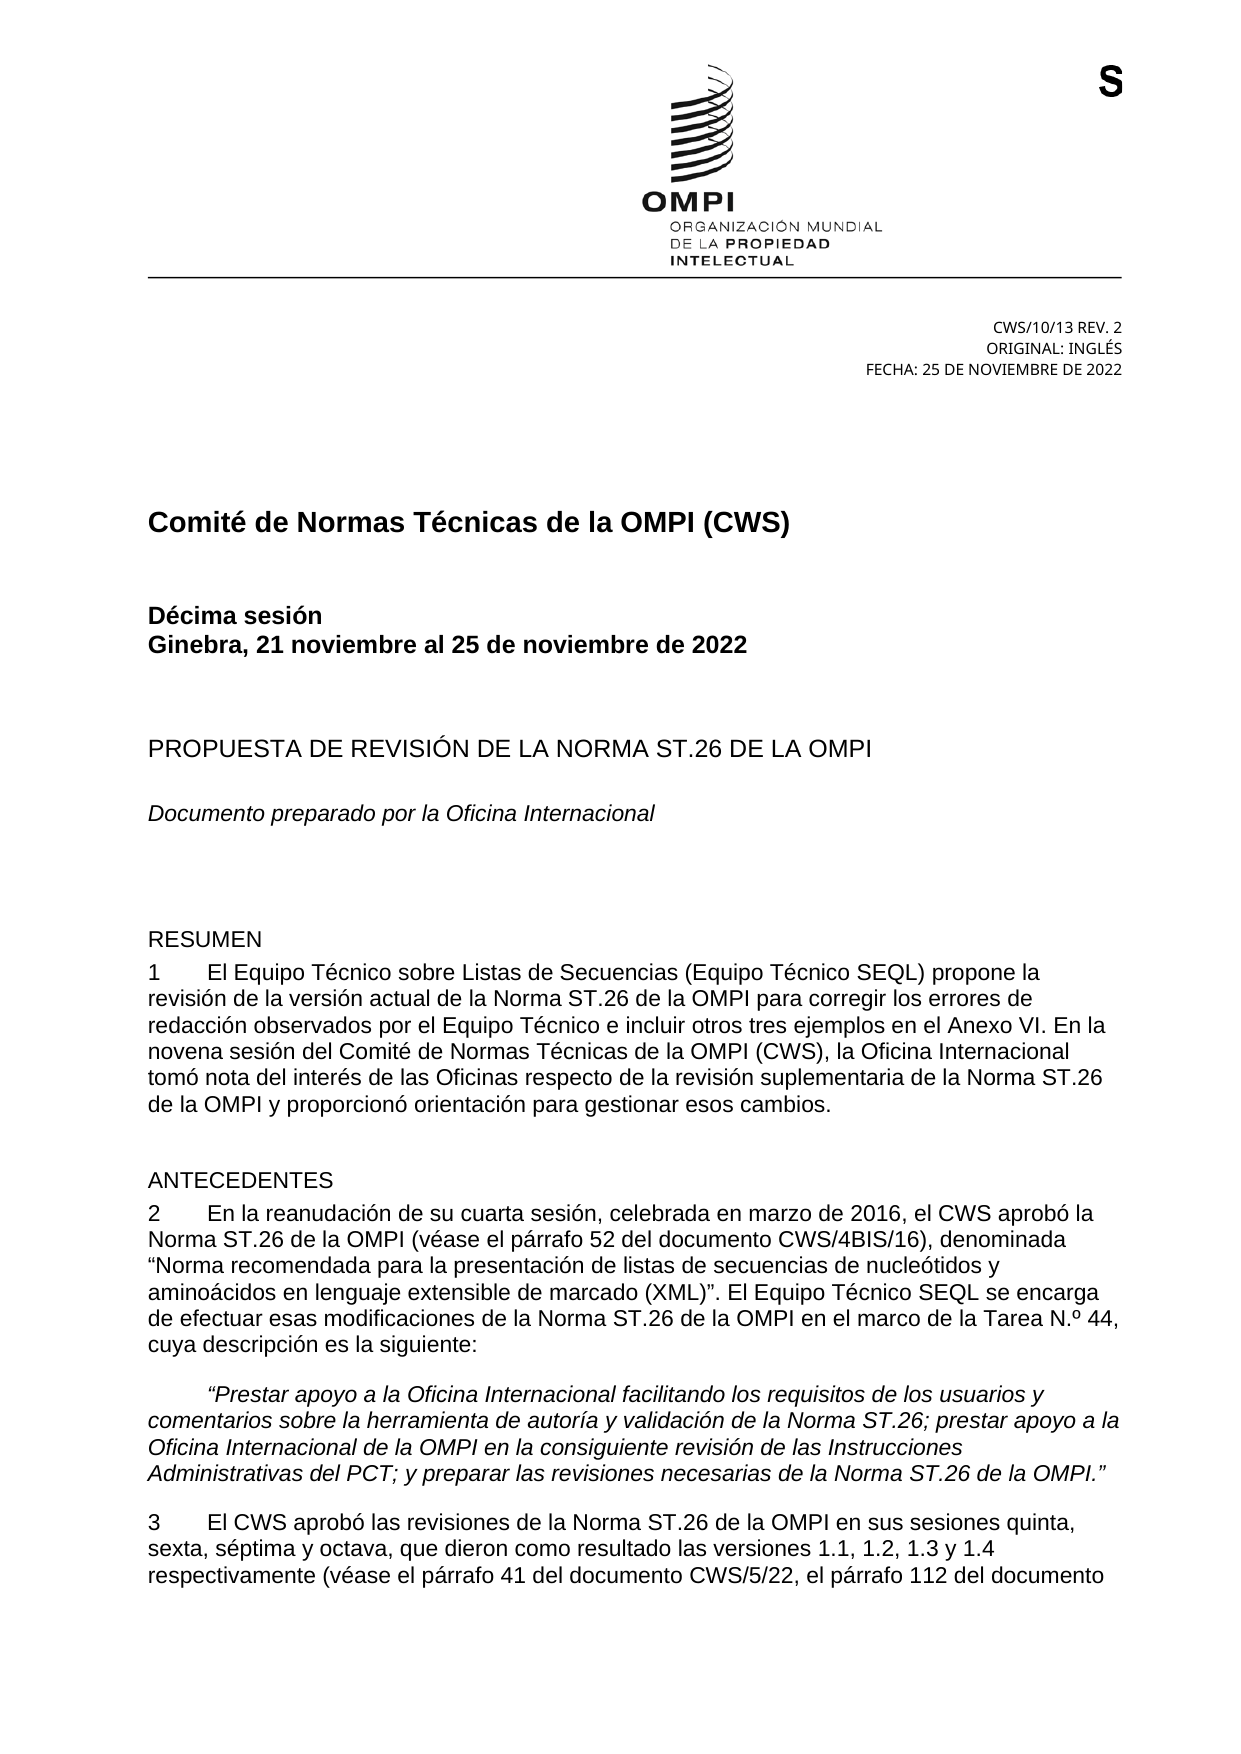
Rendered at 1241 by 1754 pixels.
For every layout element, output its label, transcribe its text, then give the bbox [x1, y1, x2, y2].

picture [627, 59, 1123, 278]
text Comité de Normas Técnicas de la OMPI (CWS) [148, 505, 1122, 539]
text En la reanudación de su cuarta sesión, celebrada en marzo de 2016, el CWS aprobó la Norma ST.26 de la OMPI (véase el párrafo 52 del documento CWS/4BIS/16), denominada “Norma recomendada para la presentación de listas de secuencias de nucleótidos y aminoácidos en lenguaje extensible de marcado (XML)”. El Equipo Técnico SEQL se encarga de efectuar esas modificaciones de la Norma ST.26 de la OMPI en el marco de la Tarea N.º 44, cuya descripción es la siguiente: [148, 1200, 1122, 1358]
text Ginebra, 21 noviembre al 25 de noviembre de 2022 [148, 630, 1122, 659]
text Documento preparado por la Oficina Internacional [148, 800, 1122, 826]
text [148, 1509, 1122, 1588]
text Décima sesión [148, 601, 1122, 630]
text PROPUESTA DE REVISIÓN DE LA NORMA ST.26 DE LA OMPI [148, 734, 1122, 762]
text CWS/10/13 REV. 2 [148, 316, 1122, 338]
subtitle Resumen [148, 926, 1122, 953]
text El Equipo Técnico sobre Listas de Secuencias (Equipo Técnico SEQL) propone la revisión de la versión actual de la Norma ST.26 de la OMPI para corregir los errores de redacción observados por el Equipo Técnico e incluir otros tres ejemplos en el Anexo VI. En la novena sesión del Comité de Normas Técnicas de la OMPI (CWS), la Oficina Internacional tomó nota del interés de las Oficinas respecto de la revisión suplementaria de la Norma ST.26 de la OMPI y proporcionó orientación para gestionar esos cambios. [148, 959, 1122, 1117]
subtitle ANTECEDENTES [148, 1167, 1122, 1193]
text ORIGINAL: INGLÉS [148, 338, 1122, 359]
text FECHA: 25 DE noviembre DE 2022 [148, 359, 1122, 380]
text “Prestar apoyo a la Oficina Internacional facilitando los requisitos de los usuarios y comentarios sobre la herramienta de autoría y validación de la Norma ST.26; prestar apoyo a la Oficina Internacional de la OMPI en la consiguiente revisión de las Instrucciones Administrativas del PCT; y preparar las revisiones necesarias de la Norma ST.26 de la OMPI.” [148, 1381, 1122, 1486]
